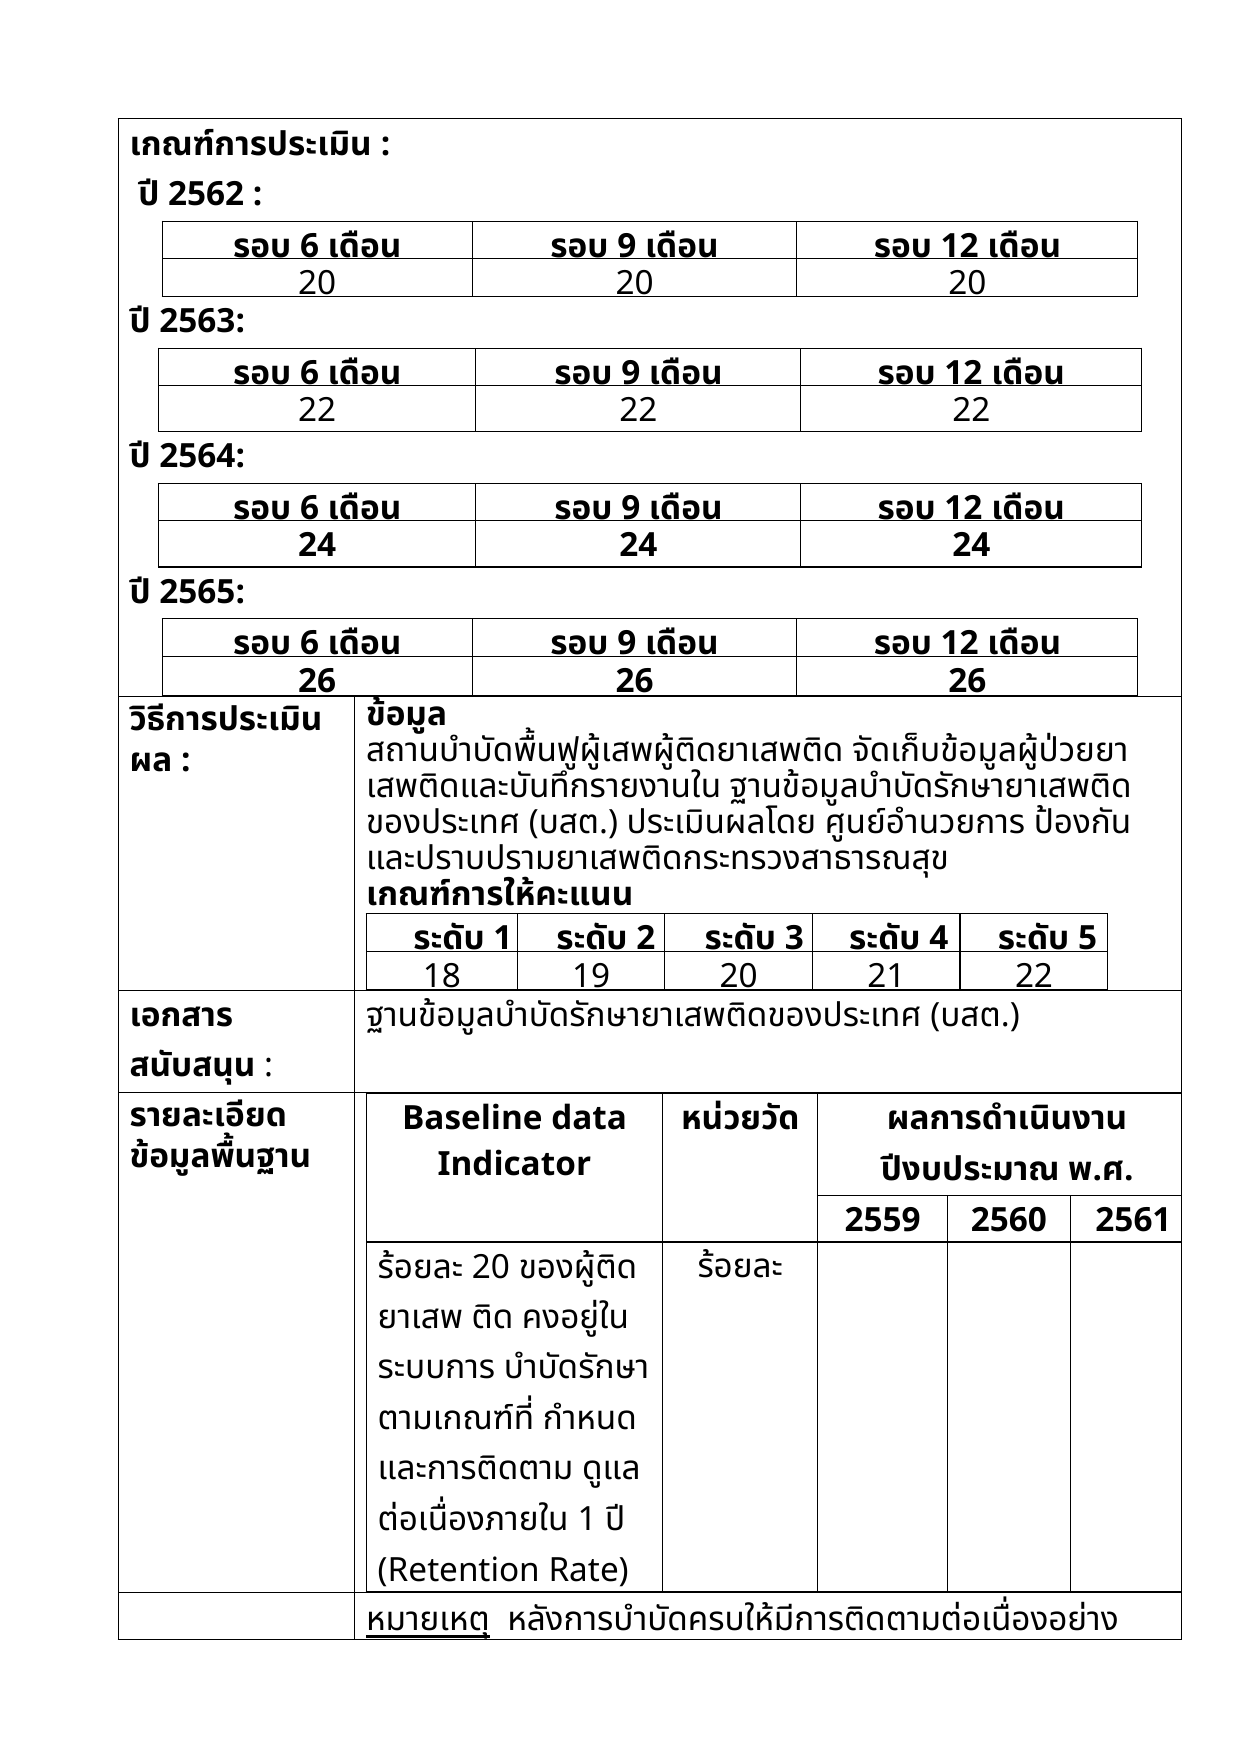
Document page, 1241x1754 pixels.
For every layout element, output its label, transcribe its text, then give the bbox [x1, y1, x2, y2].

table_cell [355, 1593, 1181, 1639]
table_cell [818, 1243, 947, 1591]
table_cell [818, 1094, 1181, 1195]
table_cell ฐานข้อมูลบำบัดรักษายาเสพติดของประเทศ (บสต.) [355, 991, 1181, 1092]
table_cell [948, 1243, 1070, 1591]
table_cell รายละเอียดข้อมูลพื้นฐาน [119, 1093, 354, 1592]
table_cell ข้อมูล สถานบำบัดพื้นฟูผู้เสพผู้ติดยาเสพติด จัดเก็บข้อมูลผู้ป่วยยาเสพติดและบันทึกรายงานใน ฐานข้อมูลบำบัดรักษายาเสพติดของประเทศ (บสต.) ประเมินผลโดย ศูนย์อำนวยการ ป้องกันและปราบปรามยาเสพติดกระทรวงสาธารณสุข เกณฑ์การให้คะแนน [355, 697, 1181, 990]
table_cell [1071, 1196, 1181, 1241]
table_cell [367, 1094, 662, 1241]
table_cell [663, 1243, 817, 1591]
table_cell [663, 1094, 817, 1241]
table_cell [948, 1196, 1070, 1241]
table_cell [355, 1093, 366, 1592]
table_cell [818, 1196, 947, 1241]
table_cell [1071, 1243, 1181, 1591]
table_cell [367, 1243, 662, 1591]
table_cell วิธีการประเมินผล : [119, 697, 354, 990]
table_cell เอกสารสนับสนุน : [119, 991, 354, 1092]
table_cell [119, 1593, 354, 1639]
table_cell เกณฑ์การประเมิน : ปี 2562 : ปี 2563: ปี 2564: ปี 2565: [119, 119, 1181, 696]
